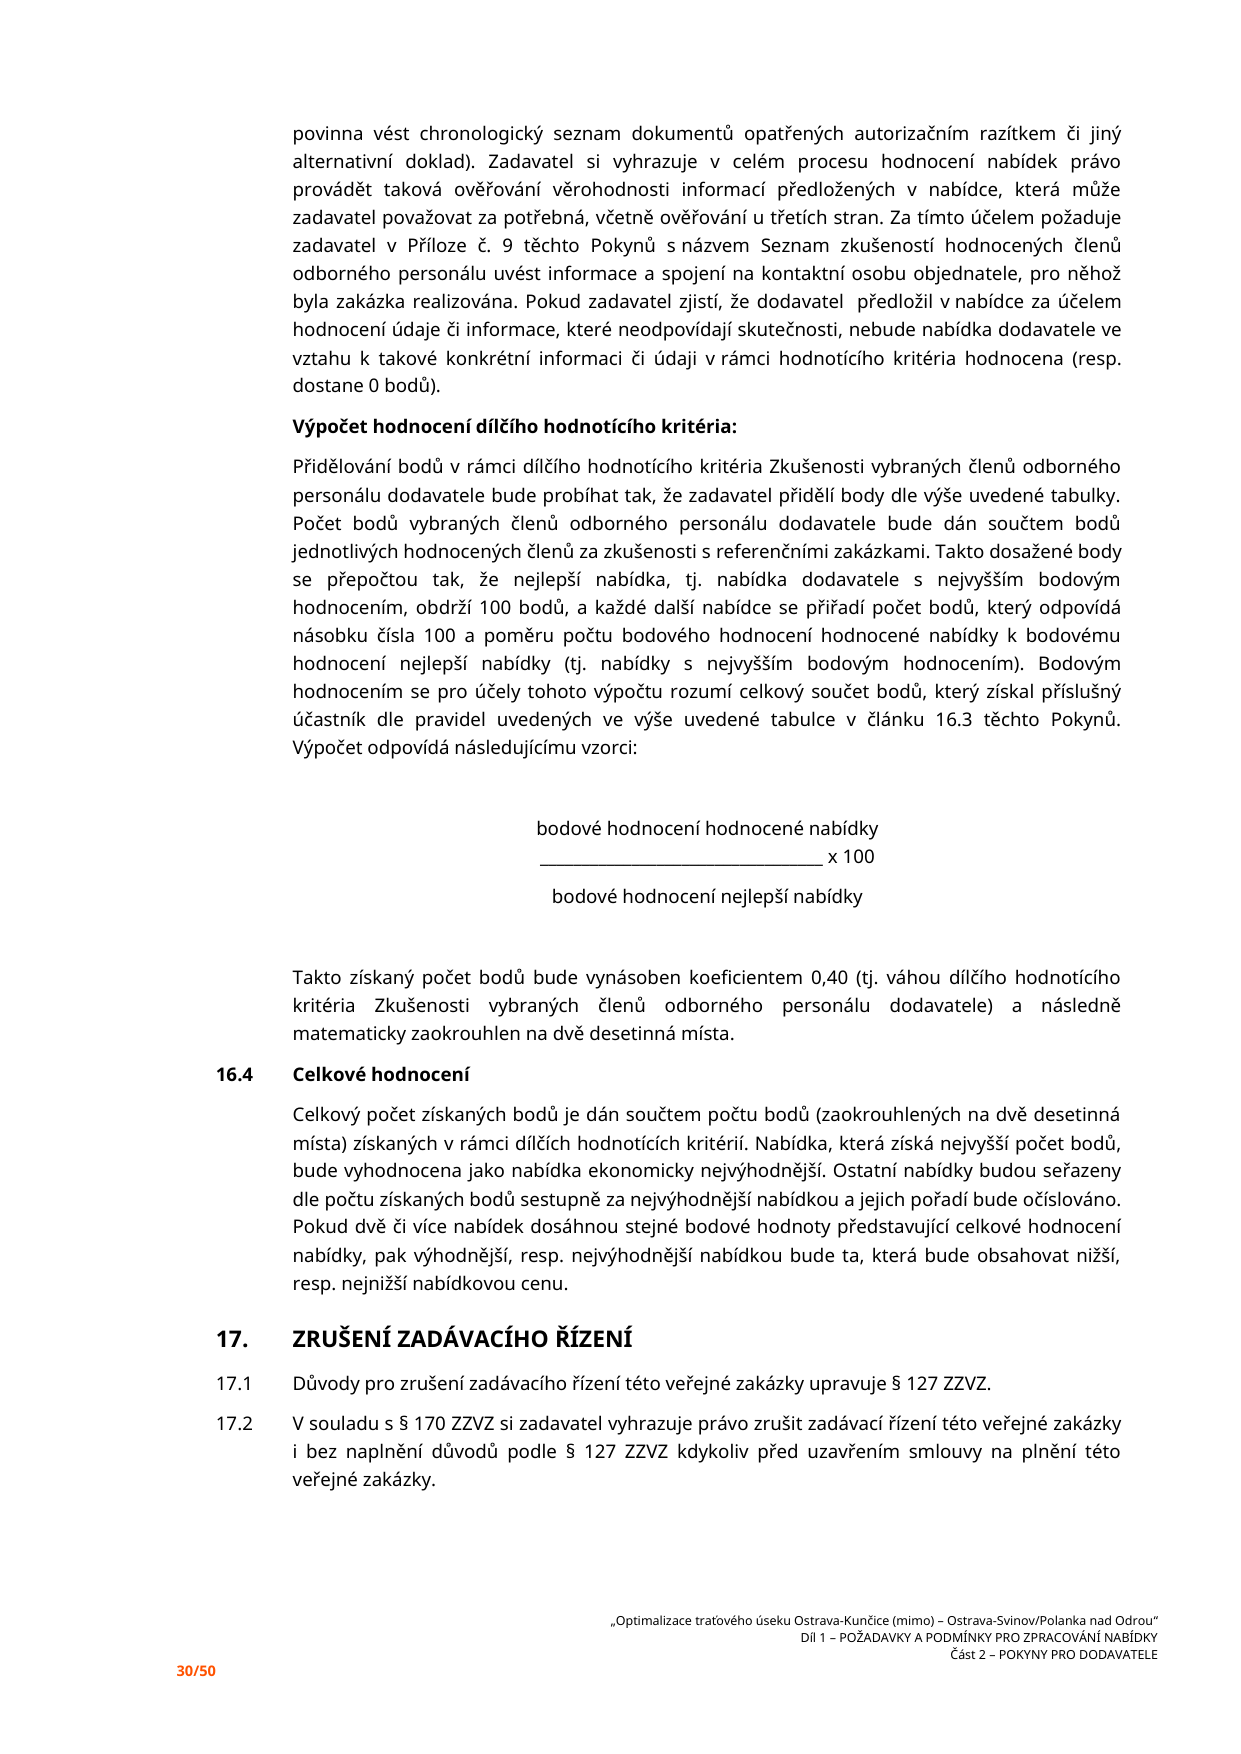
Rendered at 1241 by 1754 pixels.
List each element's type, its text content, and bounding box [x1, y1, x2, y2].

text V souladu s § 170 ZZVZ si zadavatel vyhrazuje právo zrušit zadávací řízení této veřejné zakázky i bez naplnění důvodů podle § 127 ZZVZ kdykoliv před uzavřením smlouvy na plnění této veřejné zakázky. [216, 1410, 1122, 1492]
list Takto získaný počet bodů bude vynásoben koeficientem 0,40 (tj. váhou dílčího hodnotícího kritéria Zkušenosti vybraných členů odborného personálu dodavatele) a následně matematicky zaokrouhlen na dvě desetinná místa. [292, 965, 1122, 1046]
list bodové hodnocení nejlepší nabídky [292, 884, 1122, 909]
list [292, 121, 1122, 398]
text ZRUŠENÍ ZADÁVACÍHO ŘÍZENÍ [216, 1323, 1122, 1354]
list __________________________________ x 100 [292, 843, 1122, 869]
text Důvody pro zrušení zadávacího řízení této veřejné zakázky upravuje § 127 ZZVZ. [216, 1370, 1122, 1395]
text Celkové hodnocení [216, 1061, 1122, 1087]
list Přidělování bodů v rámci dílčího hodnotícího kritéria Zkušenosti vybraných členů odborného personálu dodavatele bude probíhat tak, že zadavatel přidělí body dle výše uvedené tabulky. Počet bodů vybraných členů odborného personálu dodavatele bude dán součtem bodů jednotlivých hodnocených členů za zkušenosti s referenčními zakázkami. Takto dosažené body se přepočtou tak, že nejlepší nabídka, tj. nabídka dodavatele s nejvyšším bodovým hodnocením, obdrží 100 bodů, a každé další nabídce se přiřadí počet bodů, který odpovídá násobku čísla 100 a poměru počtu bodového hodnocení hodnocené nabídky k bodovému hodnocení nejlepší nabídky (tj. nabídky s nejvyšším bodovým hodnocením). Bodovým hodnocením se pro účely tohoto výpočtu rozumí celkový součet bodů, který získal příslušný účastník dle pravidel uvedených ve výše uvedené tabulce v článku 16.3 těchto Pokynů. Výpočet odpovídá následujícímu vzorci: [292, 454, 1122, 759]
list bodové hodnocení hodnocené nabídky [292, 815, 1122, 841]
list Výpočet hodnocení dílčího hodnotícího kritéria: [292, 413, 1122, 439]
list Celkový počet získaných bodů je dán součtem počtu bodů (zaokrouhlených na dvě desetinná místa) získaných v rámci dílčích hodnotících kritérií. Nabídka, která získá nejvyšší počet bodů, bude vyhodnocena jako nabídka ekonomicky nejvýhodnější. Ostatní nabídky budou seřazeny dle počtu získaných bodů sestupně za nejvýhodnější nabídkou a jejich pořadí bude očíslováno. Pokud dvě či více nabídek dosáhnou stejné bodové hodnoty představující celkové hodnocení nabídky, pak výhodnější, resp. nejvýhodnější nabídkou bude ta, která bude obsahovat nižší, resp. nejnižší nabídkovou cenu. [292, 1102, 1122, 1295]
